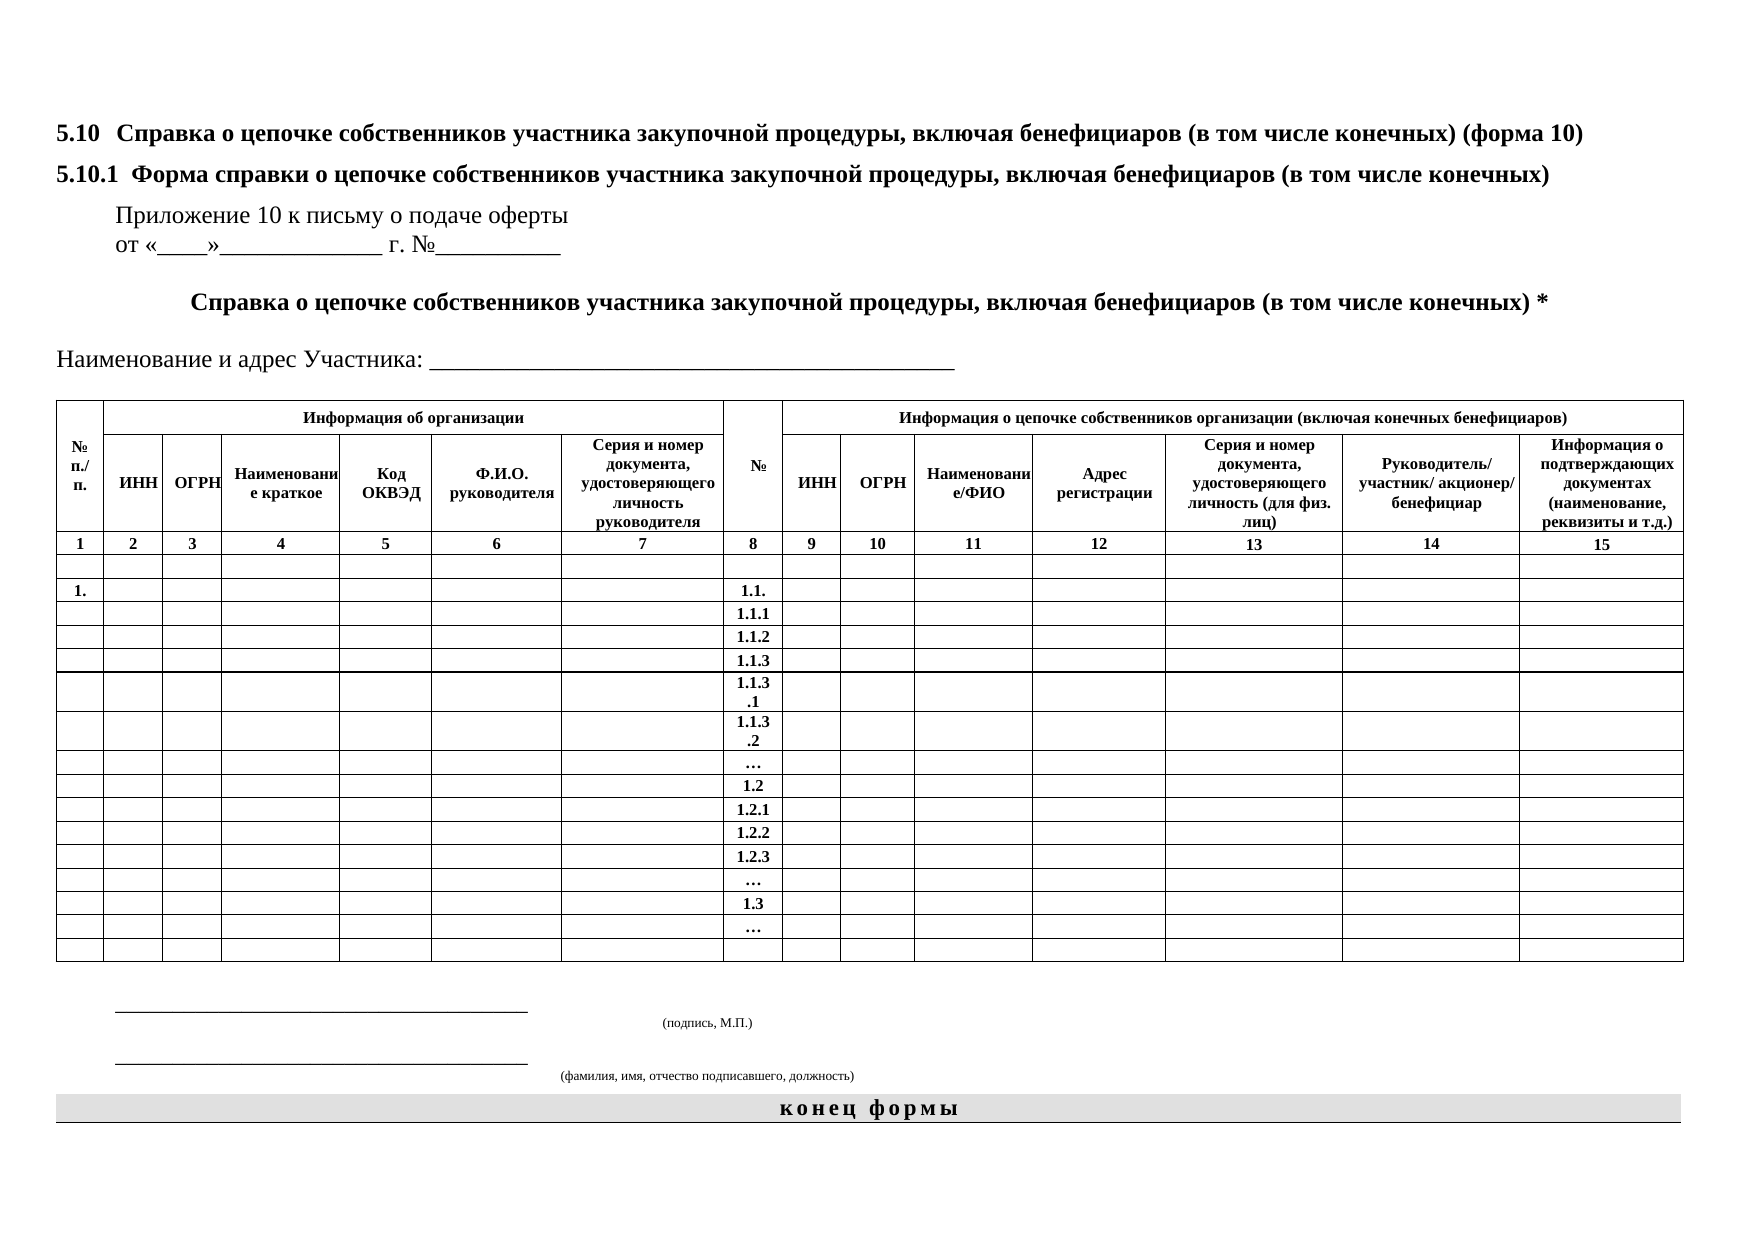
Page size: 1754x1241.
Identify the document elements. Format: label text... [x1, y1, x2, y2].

table_cell [1166, 751, 1342, 774]
table_cell [841, 939, 914, 961]
table_cell [841, 602, 914, 624]
table_cell [1343, 626, 1519, 648]
table_cell 1.1.3.2 [724, 712, 782, 750]
table_cell [841, 579, 914, 601]
table_cell [104, 869, 162, 891]
table_cell [432, 869, 561, 891]
table_cell [432, 673, 561, 711]
table_cell [340, 649, 431, 671]
table_cell [562, 602, 723, 624]
table_cell [1343, 649, 1519, 671]
table_cell [57, 673, 103, 711]
table_cell [1520, 775, 1683, 797]
table_cell 2 [104, 532, 162, 554]
table_cell [562, 892, 723, 914]
table_cell [915, 775, 1032, 797]
table_cell [340, 626, 431, 648]
table_cell [163, 579, 221, 601]
table_cell [1520, 915, 1683, 938]
table_cell [915, 845, 1032, 867]
table_cell [1166, 602, 1342, 624]
table_cell [783, 751, 840, 774]
table_header Информация о цепочке собственников организации (включая конечных бенефициаров) [783, 401, 1683, 434]
table_cell [841, 915, 914, 938]
table_cell [104, 798, 162, 821]
table_cell [1033, 602, 1165, 624]
table_cell [57, 845, 103, 867]
table_cell 1.1.2 [724, 626, 782, 648]
table_cell [104, 579, 162, 601]
table_cell 10 [841, 532, 914, 554]
table_cell [1033, 845, 1165, 867]
table_cell [915, 915, 1032, 938]
table_cell [57, 915, 103, 938]
table_cell [1343, 822, 1519, 844]
table_cell [915, 579, 1032, 601]
table_cell [57, 798, 103, 821]
table_cell [1520, 555, 1683, 578]
table_cell [57, 775, 103, 797]
table_cell 1.1. [724, 579, 782, 601]
table_cell [1033, 892, 1165, 914]
table_cell [562, 822, 723, 844]
table_cell [222, 798, 339, 821]
table_cell [915, 649, 1032, 671]
table_cell [104, 712, 162, 750]
table_cell 1.3 [724, 892, 782, 914]
table_cell Серия и номер документа, удостоверяющего личность (для физ. лиц) [1166, 435, 1342, 531]
table_cell Ф.И.О. руководителя [432, 435, 561, 531]
text конец формы [56, 1094, 1681, 1122]
table_cell [1033, 649, 1165, 671]
table_cell [104, 751, 162, 774]
table_cell [841, 822, 914, 844]
table_cell [1343, 892, 1519, 914]
table_cell [1343, 915, 1519, 938]
table_cell [340, 555, 431, 578]
subtitle Справка о цепочке собственников участника закупочной процедуры, включая бенефициаров (в том числе конечных) (форма 10) [56, 118, 1683, 147]
table_cell [340, 798, 431, 821]
table_cell 8 [724, 532, 782, 554]
table_cell [1166, 798, 1342, 821]
table_cell [222, 751, 339, 774]
table_cell [57, 939, 103, 961]
table_cell [562, 845, 723, 867]
table_cell [724, 555, 782, 578]
table_cell [222, 822, 339, 844]
table_cell [841, 751, 914, 774]
table_cell [915, 939, 1032, 961]
table_cell 4 [222, 532, 339, 554]
table_cell [432, 892, 561, 914]
table_cell [432, 939, 561, 961]
table_cell [783, 579, 840, 601]
table_cell 6 [432, 532, 561, 554]
table_cell 1.2 [724, 775, 782, 797]
table_cell [562, 579, 723, 601]
table_cell [163, 915, 221, 938]
table_cell 1 [57, 532, 103, 554]
table_cell [1166, 915, 1342, 938]
table_cell [783, 555, 840, 578]
table_cell [1166, 649, 1342, 671]
table_cell 1.2.3 [724, 845, 782, 867]
table_cell 7 [562, 532, 723, 554]
table_cell [57, 626, 103, 648]
table_cell [562, 775, 723, 797]
table_cell 15 [1520, 532, 1683, 554]
table_cell [163, 673, 221, 711]
table_cell [163, 798, 221, 821]
table_cell 1.2.2 [724, 822, 782, 844]
table_cell [222, 775, 339, 797]
table_cell [915, 712, 1032, 750]
table_cell [104, 649, 162, 671]
table_cell [841, 845, 914, 867]
table_cell [432, 626, 561, 648]
table_cell [562, 751, 723, 774]
table_cell [432, 579, 561, 601]
table_cell [915, 822, 1032, 844]
table_cell [57, 869, 103, 891]
table_cell 1.1.3.1 [724, 673, 782, 711]
table_cell [915, 626, 1032, 648]
table_cell [1033, 775, 1165, 797]
table_cell [340, 822, 431, 844]
table_cell [841, 869, 914, 891]
table_cell [1520, 712, 1683, 750]
table_cell [340, 602, 431, 624]
table_cell [783, 798, 840, 821]
table_cell 13 [1166, 532, 1342, 554]
table_cell [783, 915, 840, 938]
text ____________________________________ [56, 1041, 1683, 1068]
table_cell [1033, 579, 1165, 601]
table_cell [222, 915, 339, 938]
table_cell [163, 602, 221, 624]
table_cell [783, 626, 840, 648]
table_cell [562, 869, 723, 891]
table_cell [104, 845, 162, 867]
text Приложение 10 к письму о подаче оферты от «____»_____________ г. №__________ [115, 201, 1683, 258]
table_cell [1343, 939, 1519, 961]
table_cell [915, 751, 1032, 774]
table_cell [1033, 712, 1165, 750]
text Справка о цепочке собственников участника закупочной процедуры, включая бенефициаров (в том числе конечных) * [56, 287, 1683, 316]
table_cell [1343, 869, 1519, 891]
table_cell Адрес регистрации [1033, 435, 1165, 531]
table_cell [432, 649, 561, 671]
table_cell [841, 555, 914, 578]
table_cell [104, 775, 162, 797]
table_cell [222, 555, 339, 578]
text (подпись, М.П.) [56, 1015, 1299, 1041]
table_cell Информация о подтверждающих документах (наименование, реквизиты и т.д.) [1520, 435, 1683, 531]
table_cell [432, 845, 561, 867]
table_cell [1166, 673, 1342, 711]
table_cell 3 [163, 532, 221, 554]
table_cell [1343, 673, 1519, 711]
table_cell [1033, 939, 1165, 961]
subtitle Форма справки о цепочке собственников участника закупочной процедуры, включая бенефициаров (в том числе конечных) [56, 159, 1683, 188]
table_cell [340, 751, 431, 774]
table_cell [57, 892, 103, 914]
table_cell [340, 869, 431, 891]
table_cell [1520, 579, 1683, 601]
table_cell [57, 602, 103, 624]
table_cell [57, 822, 103, 844]
table_cell [1520, 626, 1683, 648]
table_cell [1520, 939, 1683, 961]
table_cell [222, 892, 339, 914]
table_cell [432, 775, 561, 797]
table_cell [222, 869, 339, 891]
table_cell [562, 626, 723, 648]
table_cell [783, 892, 840, 914]
table_cell [724, 939, 782, 961]
table_cell [915, 602, 1032, 624]
table_cell [57, 649, 103, 671]
table_cell [1520, 649, 1683, 671]
table_cell 1.2.1 [724, 798, 782, 821]
table_cell [222, 579, 339, 601]
table_cell [340, 579, 431, 601]
table_cell [222, 939, 339, 961]
table_cell [562, 649, 723, 671]
table_cell 11 [915, 532, 1032, 554]
table_cell [163, 751, 221, 774]
table_cell [163, 649, 221, 671]
table_cell ИНН [783, 435, 840, 531]
table_cell [163, 712, 221, 750]
table_cell [1520, 892, 1683, 914]
table_cell [915, 555, 1032, 578]
table_cell [1033, 915, 1165, 938]
table_cell [562, 798, 723, 821]
table_cell [1166, 869, 1342, 891]
table_cell [1343, 798, 1519, 821]
table_cell [104, 673, 162, 711]
table_cell [432, 602, 561, 624]
table_cell [432, 751, 561, 774]
table_cell [340, 845, 431, 867]
table_cell [57, 712, 103, 750]
table_cell [783, 845, 840, 867]
table_cell [1343, 751, 1519, 774]
table_cell [163, 845, 221, 867]
table_cell [915, 673, 1032, 711]
table_cell [340, 673, 431, 711]
table_cell [1033, 751, 1165, 774]
table_cell ОГРН [841, 435, 914, 531]
table_cell [222, 712, 339, 750]
table_cell [432, 712, 561, 750]
table_cell [1343, 712, 1519, 750]
table_cell [1166, 822, 1342, 844]
table_cell [783, 869, 840, 891]
table_cell Наименование краткое [222, 435, 339, 531]
table_cell [222, 626, 339, 648]
table_cell [222, 673, 339, 711]
table_cell [1343, 555, 1519, 578]
table_cell Код ОКВЭД [340, 435, 431, 531]
table_cell [340, 712, 431, 750]
table_cell [1166, 579, 1342, 601]
table_cell … [724, 915, 782, 938]
table_cell [104, 822, 162, 844]
table_cell [915, 869, 1032, 891]
table_cell [1166, 892, 1342, 914]
table_cell [1033, 798, 1165, 821]
table_cell [841, 775, 914, 797]
table_cell [340, 775, 431, 797]
table_cell [163, 892, 221, 914]
table_cell [841, 626, 914, 648]
table_cell [1166, 775, 1342, 797]
table_cell [841, 649, 914, 671]
table_cell [562, 673, 723, 711]
table_cell [1343, 602, 1519, 624]
table_cell 1.1.1 [724, 602, 782, 624]
table_cell [562, 555, 723, 578]
table_cell [57, 751, 103, 774]
table_cell [57, 555, 103, 578]
table_cell [104, 602, 162, 624]
table_cell [1166, 845, 1342, 867]
table_cell [783, 649, 840, 671]
text (фамилия, имя, отчество подписавшего, должность) [56, 1068, 1299, 1094]
table_cell [1033, 673, 1165, 711]
table_cell [1166, 555, 1342, 578]
table_header № п./п. [57, 401, 103, 531]
table_cell [915, 892, 1032, 914]
table_cell [1343, 845, 1519, 867]
table_header Информация об организации [104, 401, 723, 434]
table_cell [1520, 869, 1683, 891]
table_cell 1. [57, 579, 103, 601]
table_cell [340, 939, 431, 961]
table_cell [841, 712, 914, 750]
table_cell Серия и номер документа, удостоверяющего личность руководителя [562, 435, 723, 531]
table_cell … [724, 751, 782, 774]
table_cell [783, 602, 840, 624]
table_cell ИНН [104, 435, 162, 531]
table_cell [104, 555, 162, 578]
table_cell ОГРН [163, 435, 221, 531]
table_cell [104, 892, 162, 914]
table_cell [340, 892, 431, 914]
table_cell [163, 775, 221, 797]
text ____________________________________ [56, 988, 1683, 1015]
table_cell [163, 555, 221, 578]
table_cell [432, 822, 561, 844]
table_cell [841, 673, 914, 711]
table_cell [783, 673, 840, 711]
table_cell [222, 845, 339, 867]
table_cell [783, 939, 840, 961]
table_cell [222, 649, 339, 671]
table_cell 1.1.3 [724, 649, 782, 671]
table_cell … [724, 869, 782, 891]
table_cell [1166, 712, 1342, 750]
table_cell [340, 915, 431, 938]
table_cell [841, 798, 914, 821]
table_cell [163, 939, 221, 961]
table_cell [163, 822, 221, 844]
table_cell [1343, 775, 1519, 797]
table_cell [163, 869, 221, 891]
table_cell [432, 555, 561, 578]
table_cell [562, 712, 723, 750]
table_cell Наименование/ФИО [915, 435, 1032, 531]
table_cell [562, 915, 723, 938]
table_cell [1033, 822, 1165, 844]
table_cell [432, 915, 561, 938]
table_cell [104, 626, 162, 648]
table_cell [783, 775, 840, 797]
table_cell [1166, 626, 1342, 648]
table_cell [222, 602, 339, 624]
text Наименование и адрес Участника: __________________________________________ [56, 344, 1683, 373]
table_cell [915, 798, 1032, 821]
table_cell [1520, 673, 1683, 711]
table_cell [1520, 822, 1683, 844]
table_cell [841, 892, 914, 914]
table_cell [104, 939, 162, 961]
table_cell [1166, 939, 1342, 961]
table_cell [163, 626, 221, 648]
table_cell [104, 915, 162, 938]
table_cell [1520, 798, 1683, 821]
table_cell [1033, 869, 1165, 891]
table_cell 12 [1033, 532, 1165, 554]
table_cell [1520, 602, 1683, 624]
table_cell 9 [783, 532, 840, 554]
table_cell [783, 822, 840, 844]
table_cell 14 [1343, 532, 1519, 554]
table_cell [1033, 626, 1165, 648]
table_cell [1343, 579, 1519, 601]
table_header № [724, 401, 782, 531]
table_cell 5 [340, 532, 431, 554]
table_cell [1520, 751, 1683, 774]
table_cell Руководитель/ участник/ акционер/ бенефициар [1343, 435, 1519, 531]
table_cell [783, 712, 840, 750]
table_cell [432, 798, 561, 821]
table_cell [1033, 555, 1165, 578]
table_cell [562, 939, 723, 961]
table_cell [1520, 845, 1683, 867]
